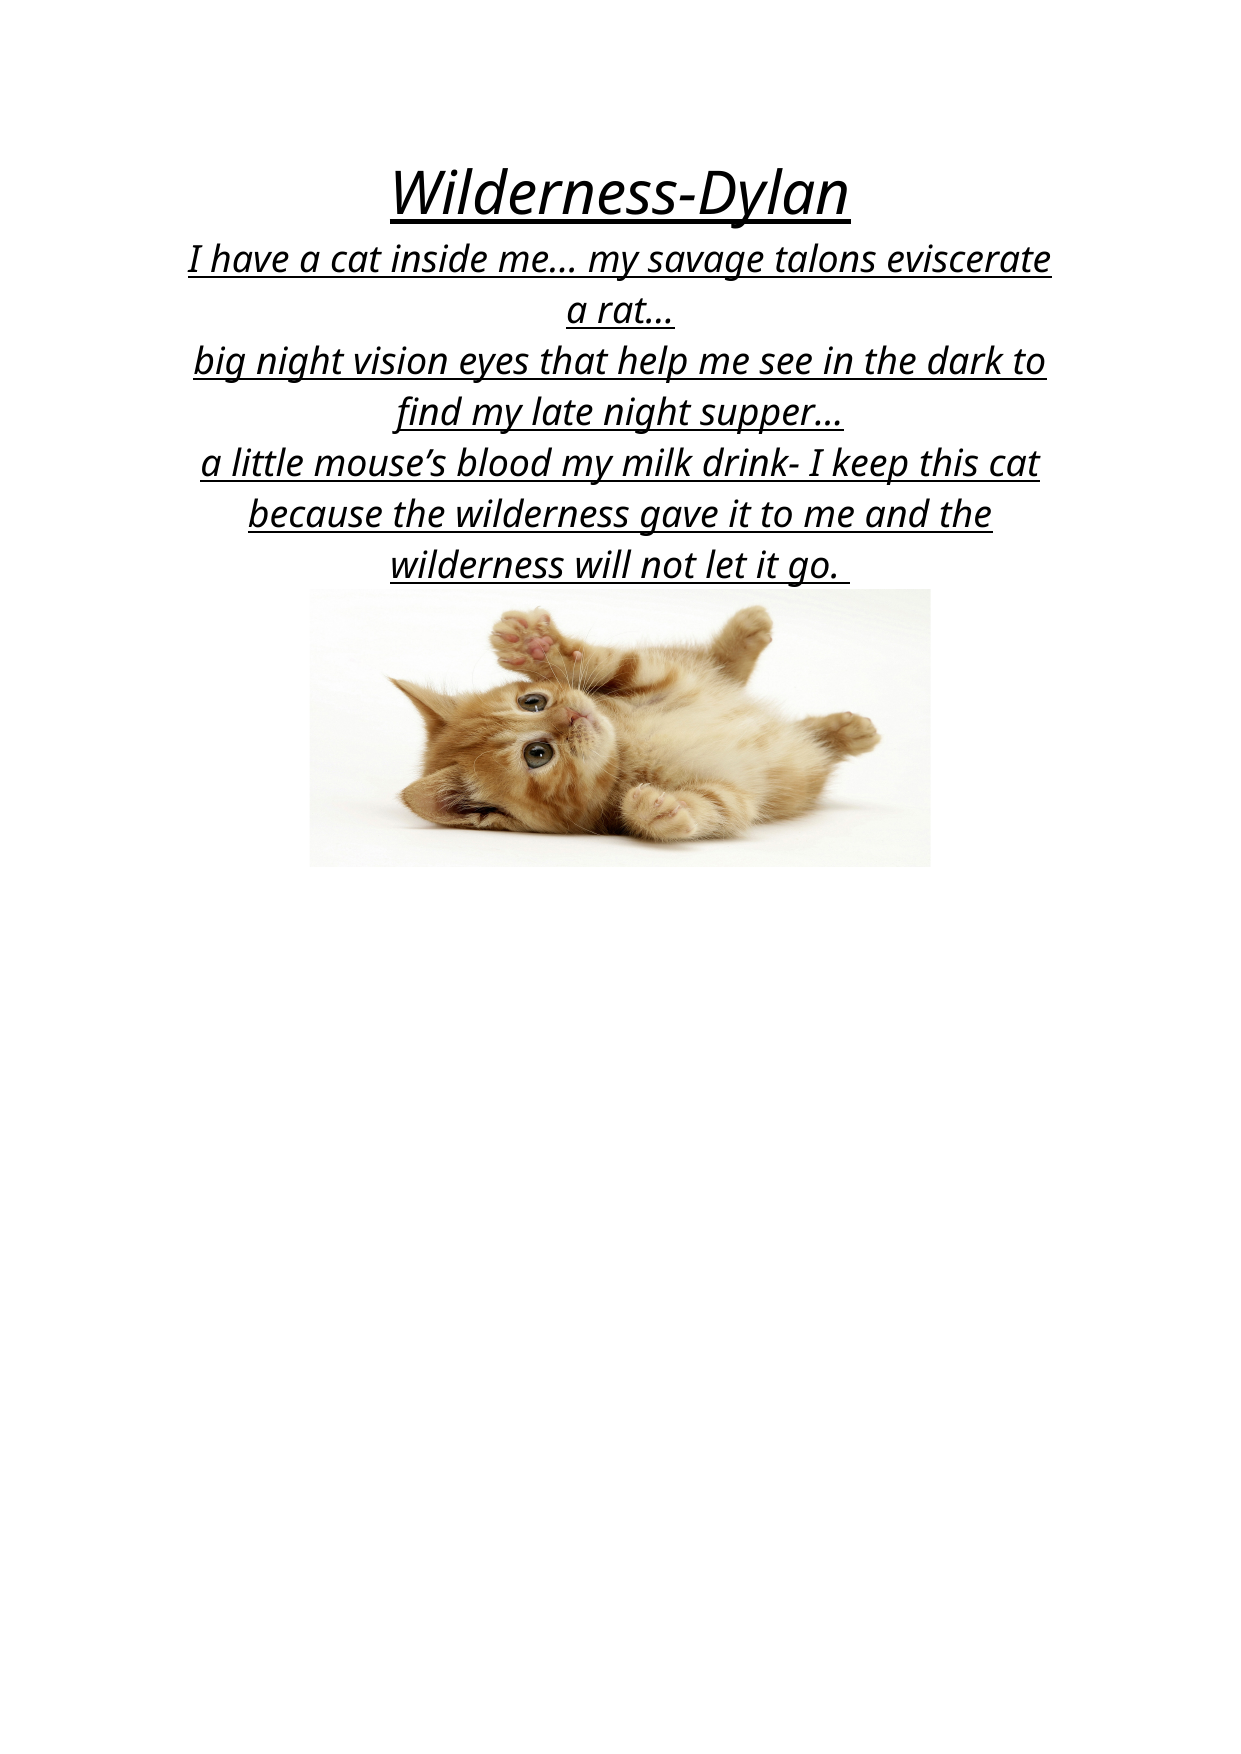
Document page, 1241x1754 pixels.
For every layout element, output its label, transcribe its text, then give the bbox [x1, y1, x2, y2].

text I have a cat inside me… my savage talons eviscerate a rat… [187, 232, 1053, 334]
text big night vision eyes that help me see in the dark to find my late night supper… [187, 334, 1053, 436]
text Wilderness-Dylan [187, 150, 1053, 232]
picture [309, 589, 931, 867]
